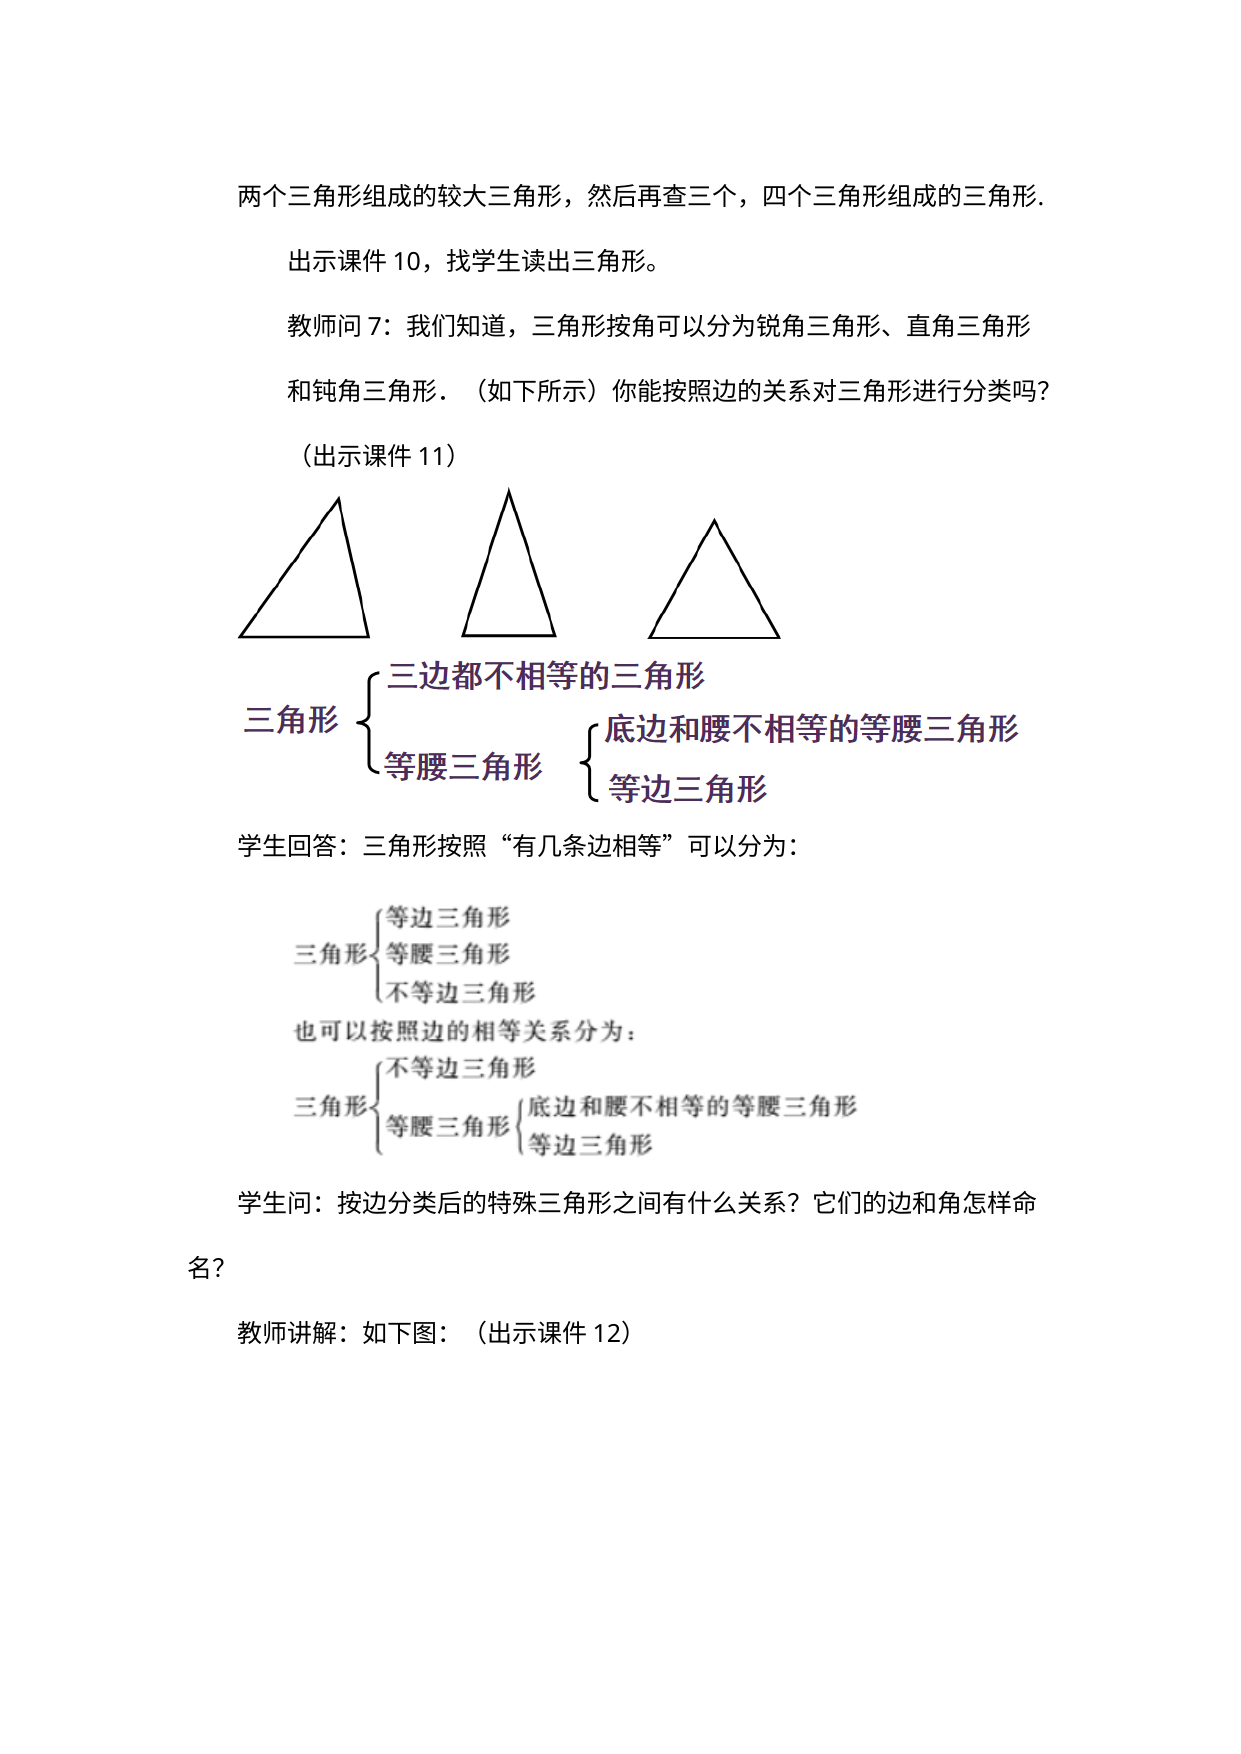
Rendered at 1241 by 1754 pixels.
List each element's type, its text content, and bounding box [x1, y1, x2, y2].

picture [237, 487, 781, 639]
picture [237, 877, 880, 1170]
text 教师讲解：如下图：（出示课件12） [187, 1299, 1053, 1364]
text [237, 162, 1053, 227]
picture [237, 649, 1021, 803]
text 学生问：按边分类后的特殊三角形之间有什么关系？它们的边和角怎样命名？ [187, 1169, 1053, 1299]
text 出示课件10，找学生读出三角形。 教师问7：我们知道，三角形按角可以分为锐角三角形、直角三角形和钝角三角形．（如下所示）你能按照边的关系对三角形进行分类吗？（出示课件11） [287, 227, 1053, 487]
text 学生回答：三角形按照“有几条边相等”可以分为： [187, 812, 1053, 877]
